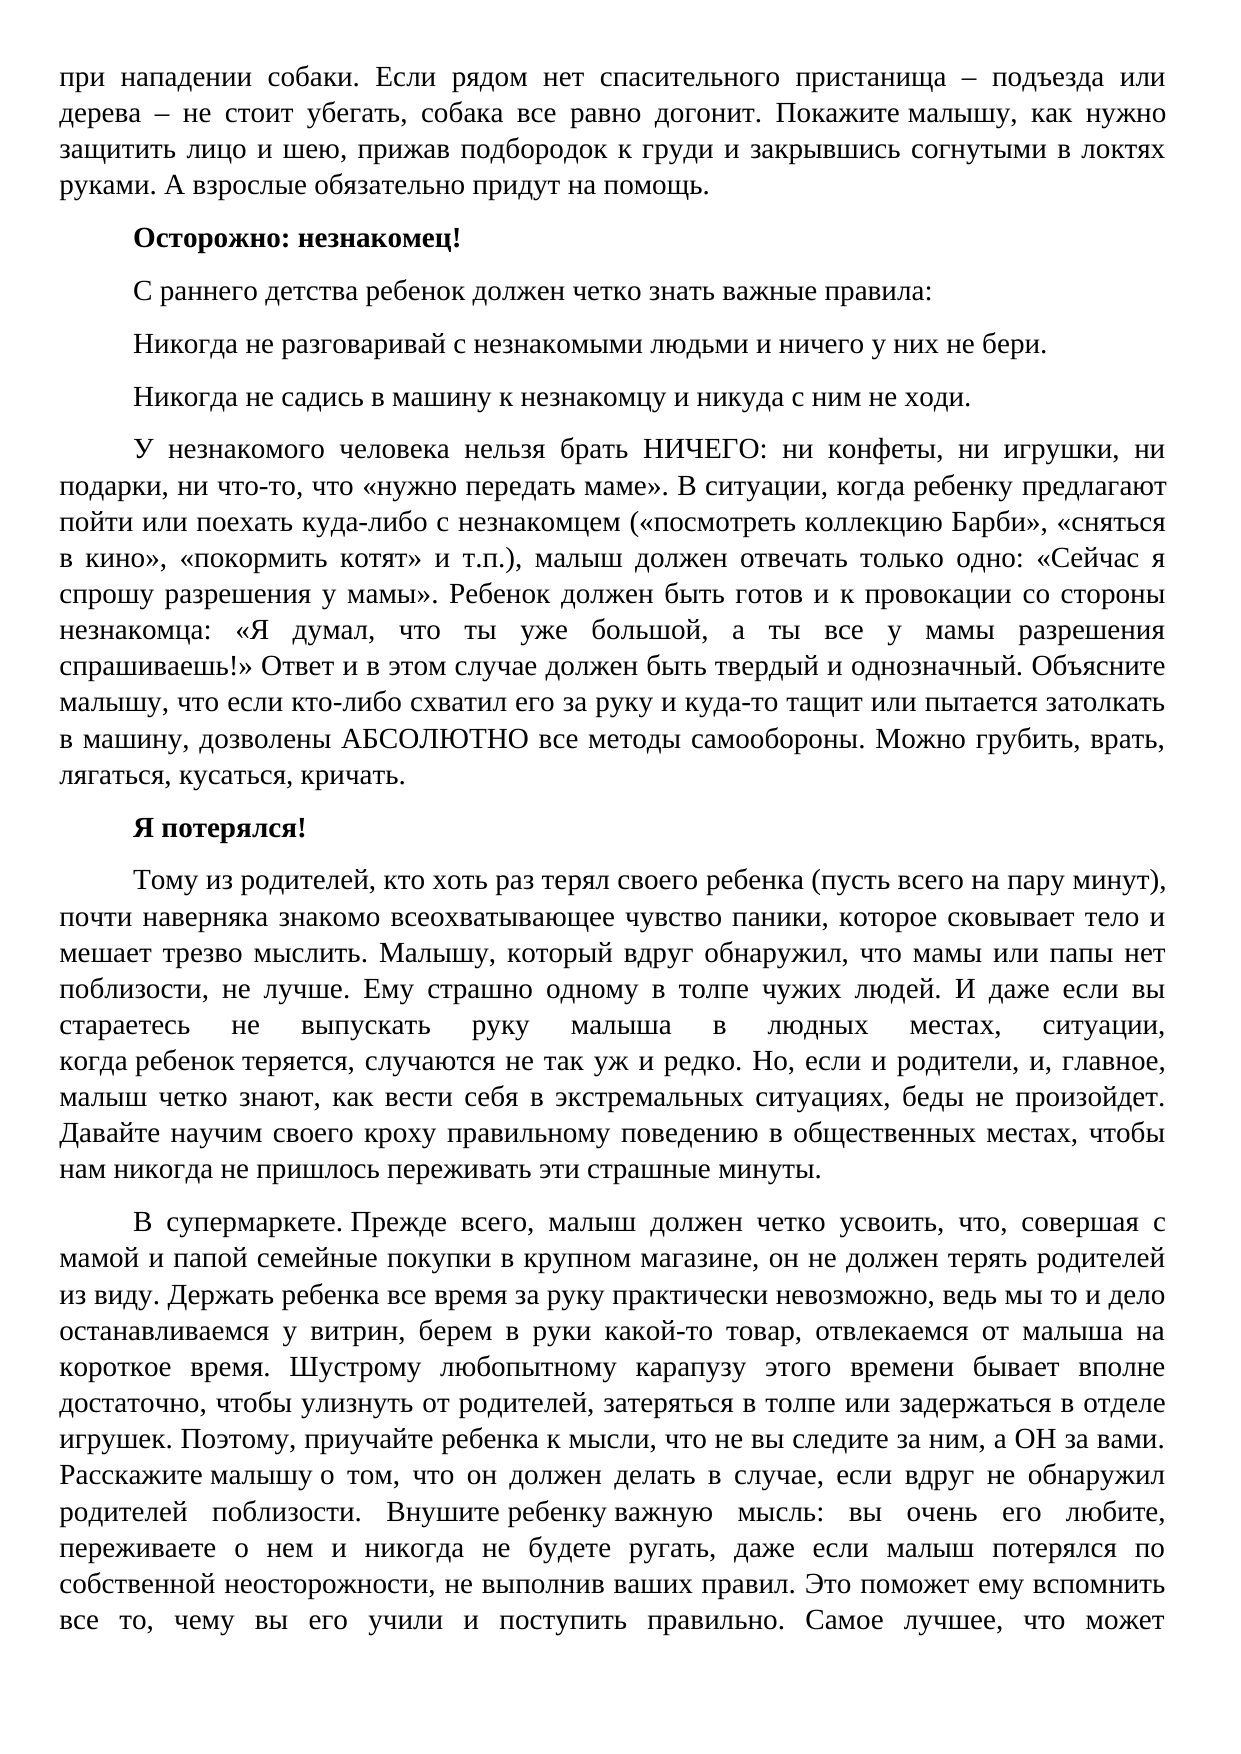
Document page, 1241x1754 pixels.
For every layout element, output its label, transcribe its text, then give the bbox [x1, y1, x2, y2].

text У незнакомого человека нельзя брать НИЧЕГО: ни конфеты, ни игрушки, ни подарки, ни что-то, что «нужно передать маме». В ситуации, когда ребенку предлагают пойти или поехать куда-либо с незнакомцем («посмотреть коллекцию Барби», «сняться в кино», «покормить котят» и т.п.), малыш должен отвечать только одно: «Сейчас я спрошу разрешения у мамы». Ребенок должен быть готов и к провокации со стороны незнакомца: «Я думал, что ты уже большой, а ты все у мамы разрешения спрашиваешь!» Ответ и в этом случае должен быть твердый и однозначный. Объясните малышу, что если кто-либо схватил его за руку и куда-то тащит или пытается затолкать в машину, дозволены АБСОЛЮТНО все методы самообороны. Можно грубить, врать, лягаться, кусаться, кричать. [59, 432, 1167, 790]
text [59, 1204, 1167, 1636]
text Осторожно: незнакомец! [59, 220, 1167, 254]
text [59, 59, 1167, 201]
text Никогда не разговаривай с незнакомыми людьми и ничего у них не бери. [59, 326, 1167, 359]
text С раннего детства ребенок должен четко знать важные правила: [59, 273, 1167, 307]
text Я потерялся! [59, 810, 1167, 843]
text Никогда не садись в машину к незнакомцу и никуда с ним не ходи. [59, 379, 1167, 412]
text Тому из родителей, кто хоть раз терял своего ребенка (пусть всего на пару минут), почти наверняка знакомо всеохватывающее чувство паники, которое сковывает тело и мешает трезво мыслить. Малышу, который вдруг обнаружил, что мамы или папы нет поблизости, не лучше. Ему страшно одному в толпе чужих людей. И даже если вы стараетесь не выпускать руку малыша в людных местах, ситуации, когда ребенок теряется, случаются не так уж и редко. Но, если и родители, и, главное, малыш четко знают, как вести себя в экстремальных ситуациях, беды не произойдет. Давайте научим своего кроху правильному поведению в общественных местах, чтобы нам никогда не пришлось переживать эти страшные минуты. [59, 862, 1167, 1185]
